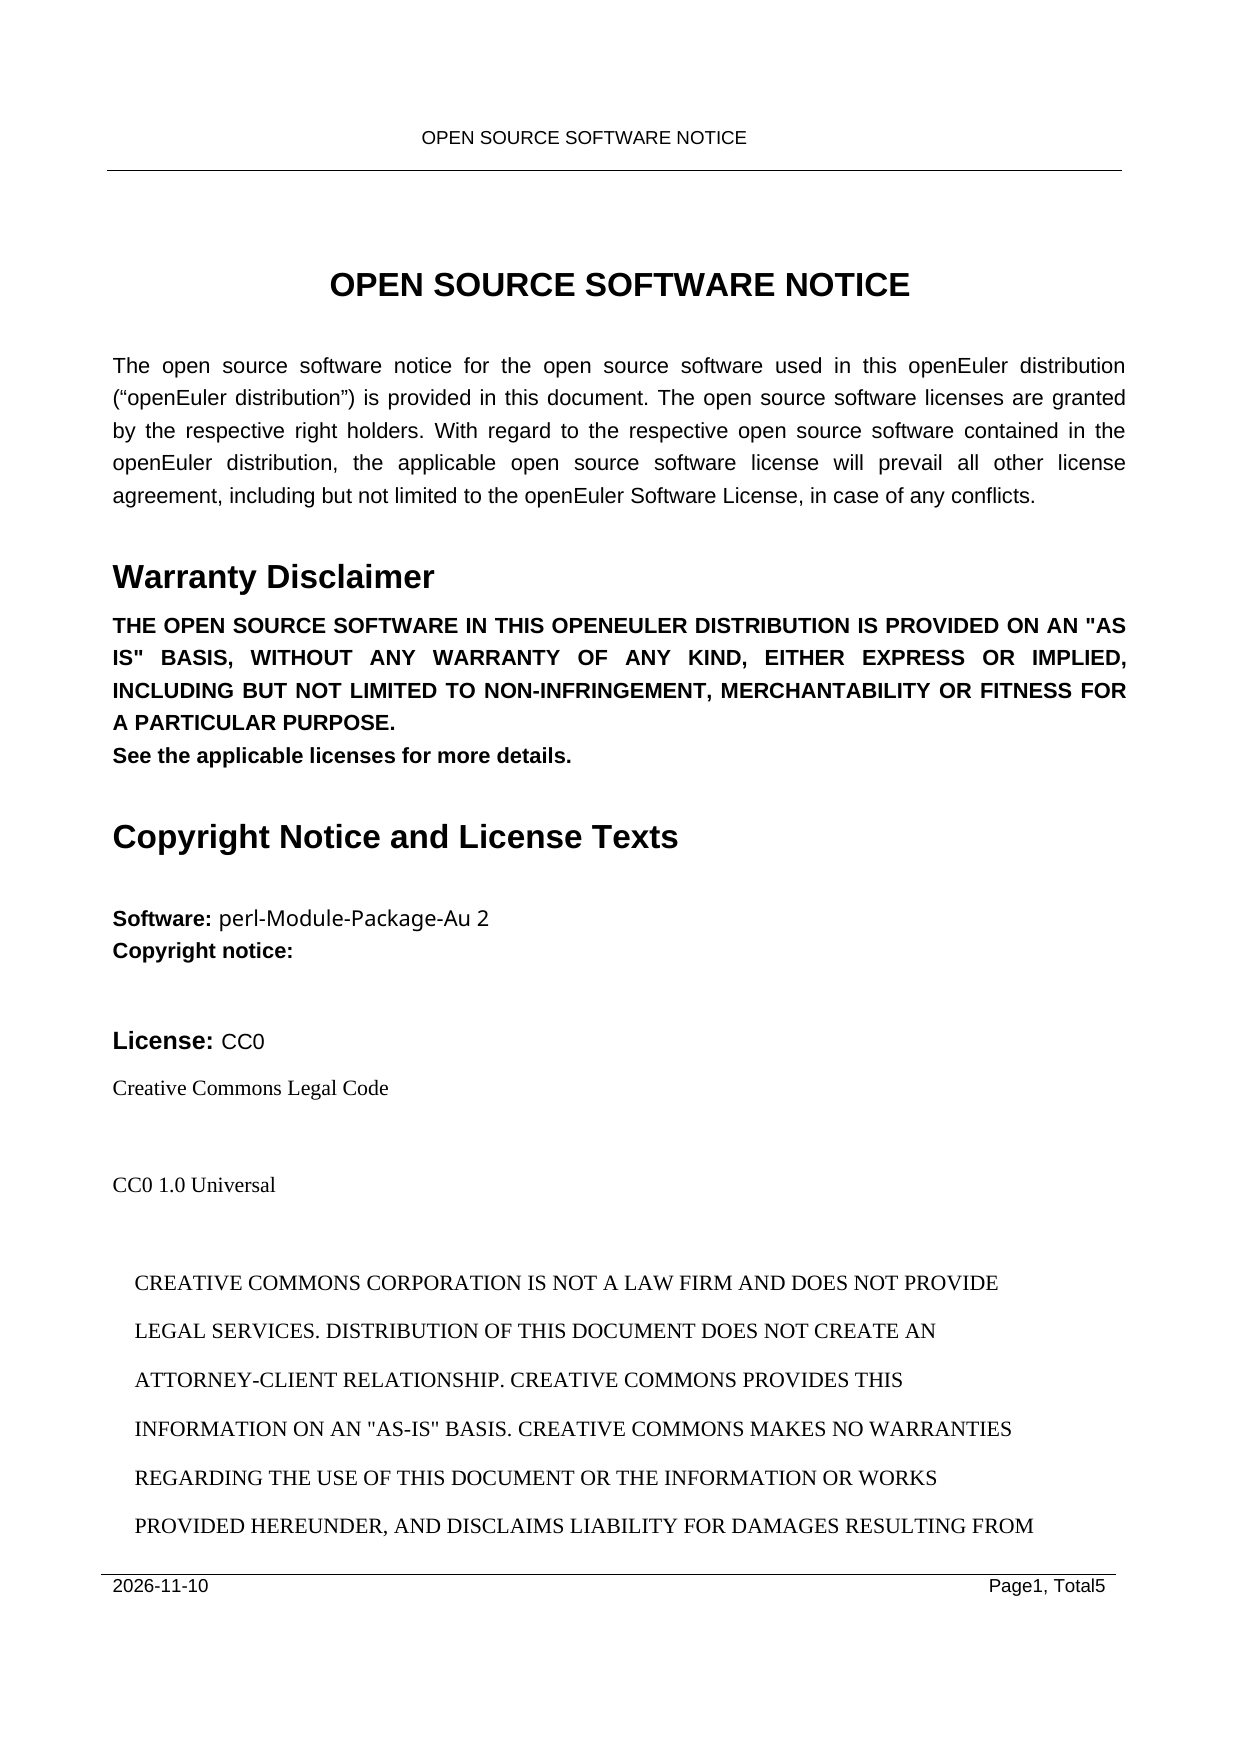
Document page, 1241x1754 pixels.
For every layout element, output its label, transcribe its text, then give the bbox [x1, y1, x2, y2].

text License: CC0 [112, 1024, 1128, 1057]
text OPEN SOURCE SOFTWARE NOTICE [112, 251, 1128, 316]
text The open source software notice for the open source software used in this openEuler distribution (“openEuler distribution”) is provided in this document. The open source software licenses are granted by the respective right holders. With regard to the respective open source software contained in the openEuler distribution, the applicable open source software license will prevail all other license agreement, including but not limited to the openEuler Software License, in case of any conflicts. [112, 349, 1128, 511]
text Software: perl-Module-Package-Au 2 [112, 901, 1128, 934]
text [112, 1071, 1128, 1542]
text THE OPEN SOURCE SOFTWARE IN THIS OPENEULER DISTRIBUTION IS PROVIDED ON AN "AS IS" BASIS, WITHOUT ANY WARRANTY OF ANY KIND, EITHER EXPRESS OR IMPLIED, INCLUDING BUT NOT LIMITED TO NON-INFRINGEMENT, MERCHANTABILITY OR FITNESS FOR A PARTICULAR PURPOSE. See the applicable licenses for more details. [112, 609, 1128, 771]
text Copyright Notice and License Texts [112, 804, 1128, 869]
text Warranty Disclaimer [112, 544, 1128, 609]
text Copyright notice: [112, 934, 1128, 966]
